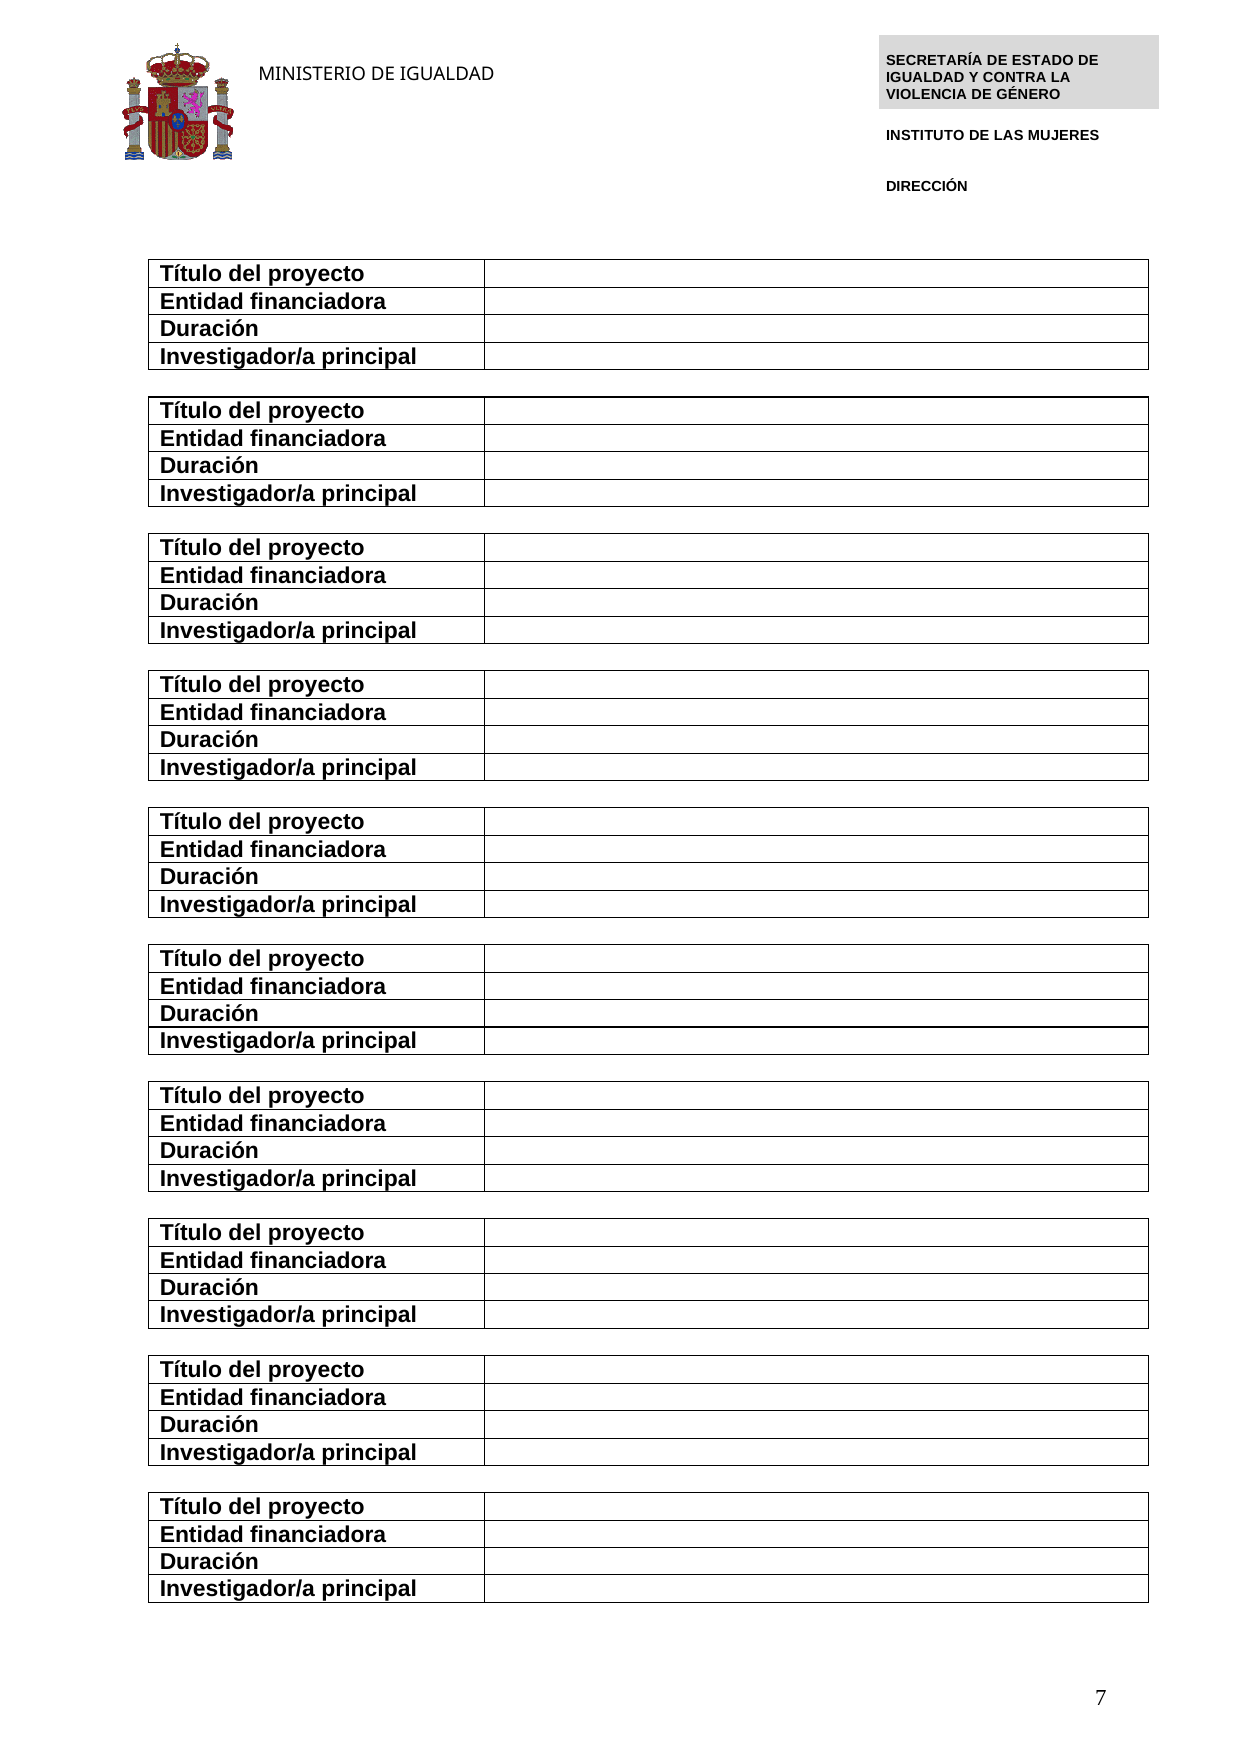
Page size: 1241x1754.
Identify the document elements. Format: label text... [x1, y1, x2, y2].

table_cell [485, 863, 1148, 889]
table_header [485, 808, 1148, 835]
table_header Título del proyecto [149, 1356, 484, 1383]
table_cell [485, 315, 1148, 342]
table_cell [485, 891, 1148, 917]
table_cell Investigador/a principal [149, 480, 484, 506]
table_cell Investigador/a principal [149, 343, 484, 369]
table_cell [485, 1028, 1148, 1054]
table_cell Investigador/a principal [149, 1439, 484, 1465]
table_cell [485, 589, 1148, 616]
table_cell Duración [149, 1274, 484, 1300]
table_cell [485, 726, 1148, 752]
table_header [485, 398, 1148, 424]
table_header Título del proyecto [149, 671, 484, 698]
table_cell Entidad financiadora [149, 1384, 484, 1410]
table_cell [485, 699, 1148, 725]
table_cell [485, 1575, 1148, 1602]
table_cell Investigador/a principal [149, 1301, 484, 1328]
table_cell Entidad financiadora [149, 562, 484, 588]
table_cell Duración [149, 315, 484, 342]
table_header Título del proyecto [149, 1082, 484, 1109]
table_cell [485, 836, 1148, 862]
table_header Título del proyecto [149, 260, 484, 287]
table_cell [485, 343, 1148, 369]
table_header Título del proyecto [149, 945, 484, 972]
table_header [485, 534, 1148, 561]
table_header [485, 671, 1148, 698]
table_cell [485, 1384, 1148, 1410]
table_cell [485, 1301, 1148, 1328]
table_cell Entidad financiadora [149, 836, 484, 862]
table_header [485, 1219, 1148, 1246]
table_cell [485, 1439, 1148, 1465]
table_cell Duración [149, 452, 484, 478]
table_cell [485, 452, 1148, 478]
table_cell [485, 1247, 1148, 1273]
table_cell [485, 617, 1148, 643]
table_cell Duración [149, 1548, 484, 1574]
table_cell [485, 1165, 1148, 1191]
table_cell Duración [149, 1411, 484, 1437]
table_cell Investigador/a principal [149, 1165, 484, 1191]
picture [115, 42, 241, 160]
table_header [485, 945, 1148, 972]
table_cell Investigador/a principal [149, 754, 484, 780]
table_cell Entidad financiadora [149, 699, 484, 725]
table_cell Duración [149, 589, 484, 616]
table_cell [485, 288, 1148, 314]
table_cell Entidad financiadora [149, 1110, 484, 1136]
table_cell [485, 1110, 1148, 1136]
table_header Título del proyecto [149, 1493, 484, 1519]
table_cell [485, 425, 1148, 451]
table_cell [485, 480, 1148, 506]
table_cell Investigador/a principal [149, 1028, 484, 1054]
table_header Título del proyecto [149, 534, 484, 561]
table_header [485, 260, 1148, 287]
table_cell Entidad financiadora [149, 425, 484, 451]
table_cell [485, 1274, 1148, 1300]
table_cell [485, 1521, 1148, 1547]
table_cell [485, 1548, 1148, 1574]
table_cell Duración [149, 726, 484, 752]
table_cell Entidad financiadora [149, 973, 484, 999]
table_cell Investigador/a principal [149, 1575, 484, 1602]
table_header [485, 1082, 1148, 1109]
table_cell [485, 1411, 1148, 1437]
table_cell [485, 1000, 1148, 1026]
table_cell Entidad financiadora [149, 1521, 484, 1547]
table_header Título del proyecto [149, 1219, 484, 1246]
table_cell Investigador/a principal [149, 891, 484, 917]
table_cell Duración [149, 1137, 484, 1163]
table_header Título del proyecto [149, 808, 484, 835]
table_cell [485, 562, 1148, 588]
table_cell Duración [149, 1000, 484, 1026]
table_cell Entidad financiadora [149, 1247, 484, 1273]
table_header [485, 1493, 1148, 1519]
table_cell [485, 1137, 1148, 1163]
table_header [485, 1356, 1148, 1383]
table_cell [485, 754, 1148, 780]
table_header Título del proyecto [149, 398, 484, 424]
table_cell Entidad financiadora [149, 288, 484, 314]
table_cell Duración [149, 863, 484, 889]
table_cell [485, 973, 1148, 999]
table_cell Investigador/a principal [149, 617, 484, 643]
